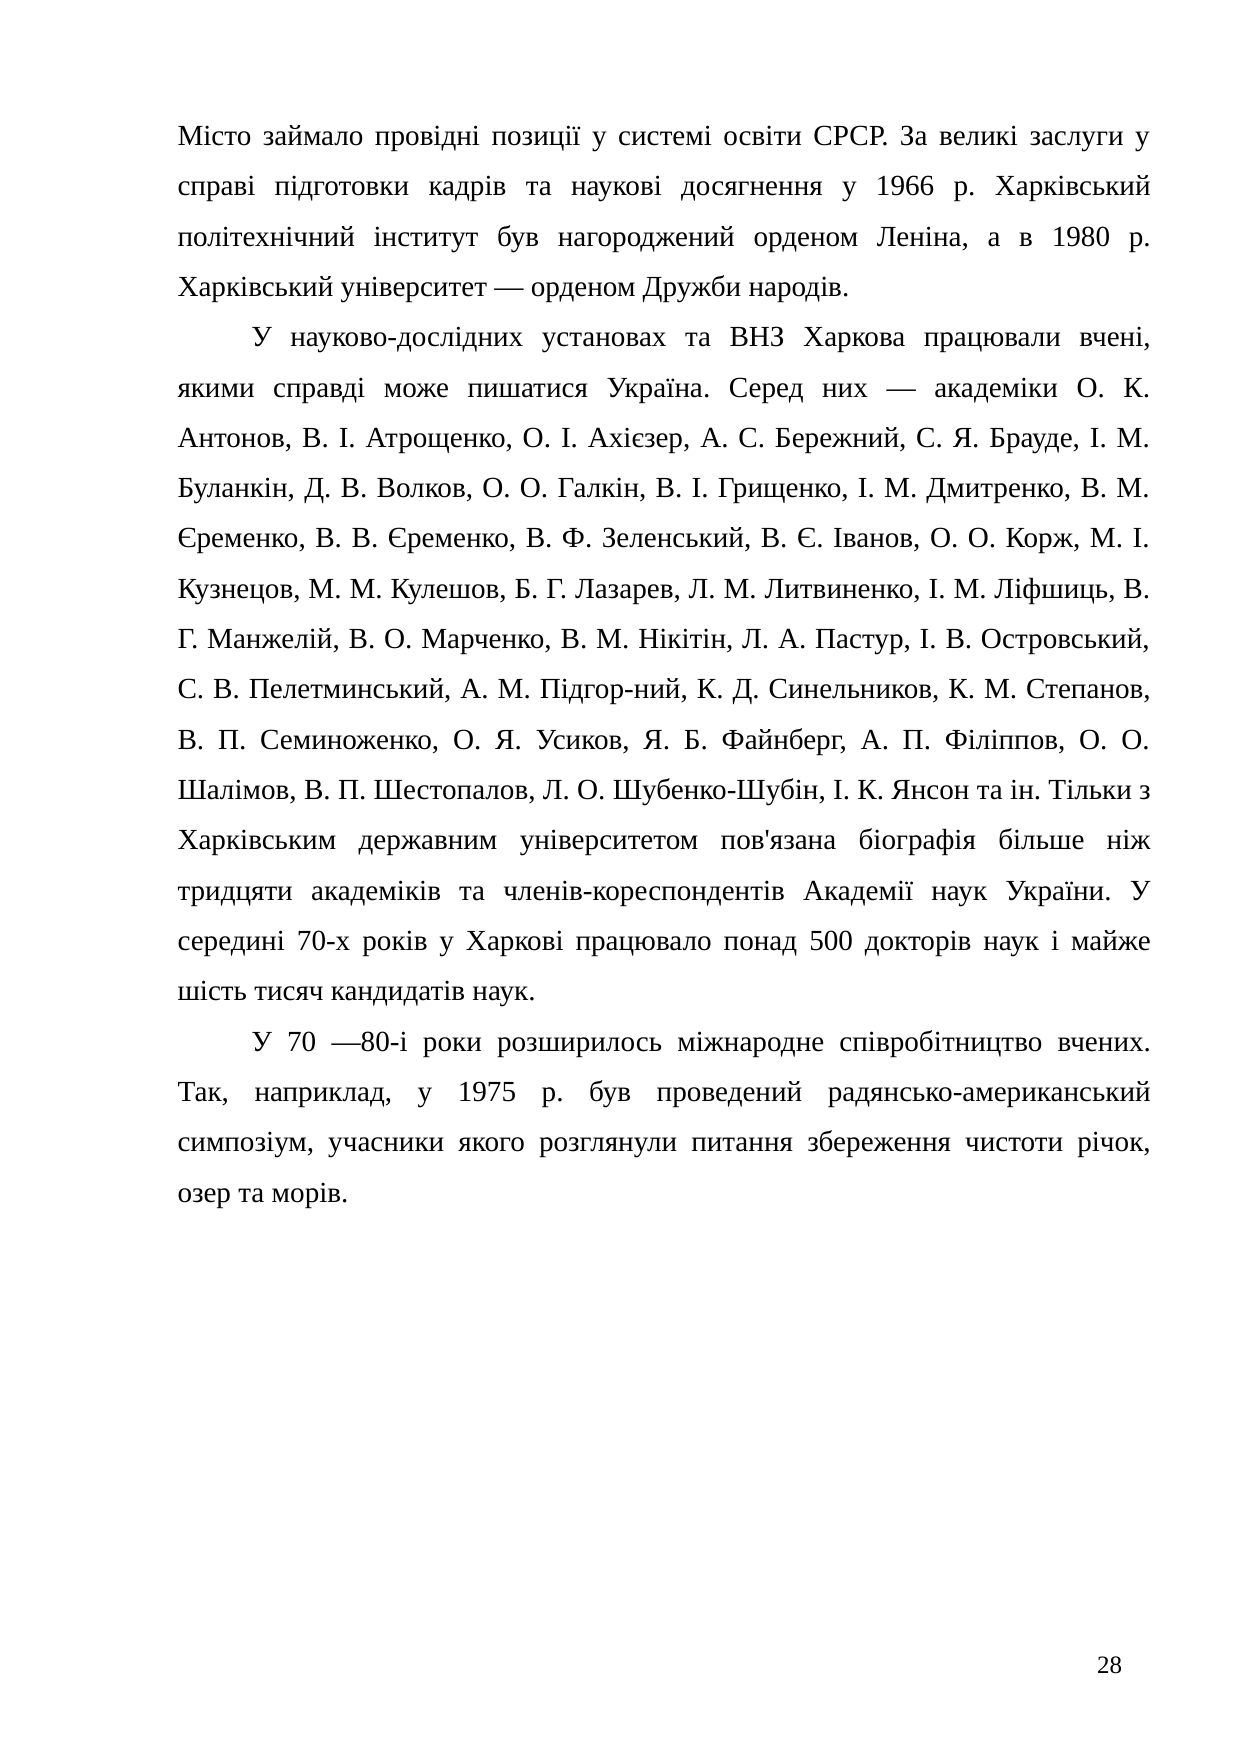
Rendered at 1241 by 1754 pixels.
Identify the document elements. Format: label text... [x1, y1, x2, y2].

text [177, 118, 1152, 303]
text У науково-дослідних установах та ВНЗ Харкова працювали вчені, якими справді може пишатися Україна. Серед них — академіки О. К. Антонов, В. І. Атрощенко, О. І. Ахієзер, А. С. Бережний, С. Я. Брауде, І. М. Буланкін, Д. В. Волков, О. О. Галкін, В. І. Грищенко, І. М. Дмитренко, В. М. Єременко, В. В. Єременко, В. Ф. Зеленський, В. Є. Іванов, О. О. Корж, М. І. Кузнецов, М. М. Кулешов, Б. Г. Лазарев, Л. М. Литвиненко, І. М. Ліфшиць, В. Г. Манжелій, В. О. Марченко, В. М. Нікітін, Л. А. Пастур, І. В. Островський, С. В. Пелетминський, А. М. Підгор-ний, К. Д. Синельников, К. М. Степанов, В. П. Семиноженко, О. Я. Усиков, Я. Б. Файнберг, А. П. Філіппов, О. О. Шалімов, В. П. Шестопалов, Л. О. Шубенко-Шубін, І. К. Янсон та ін. Тільки з Харківським державним університетом пов'язана біографія більше ніж тридцяти академіків та членів-кореспондентів Академії наук України. У середині 70-х років у Харкові працювало понад 500 докторів наук і майже шість тисяч кандидатів наук. [177, 319, 1152, 1007]
text У 70 —80-і роки розширилось міжнародне співробітництво вчених. Так, наприклад, у 1975 р. був проведений радянсько-американський симпозіум, учасники якого розглянули питання збереження чистоти річок, озер та морів. [177, 1024, 1152, 1208]
